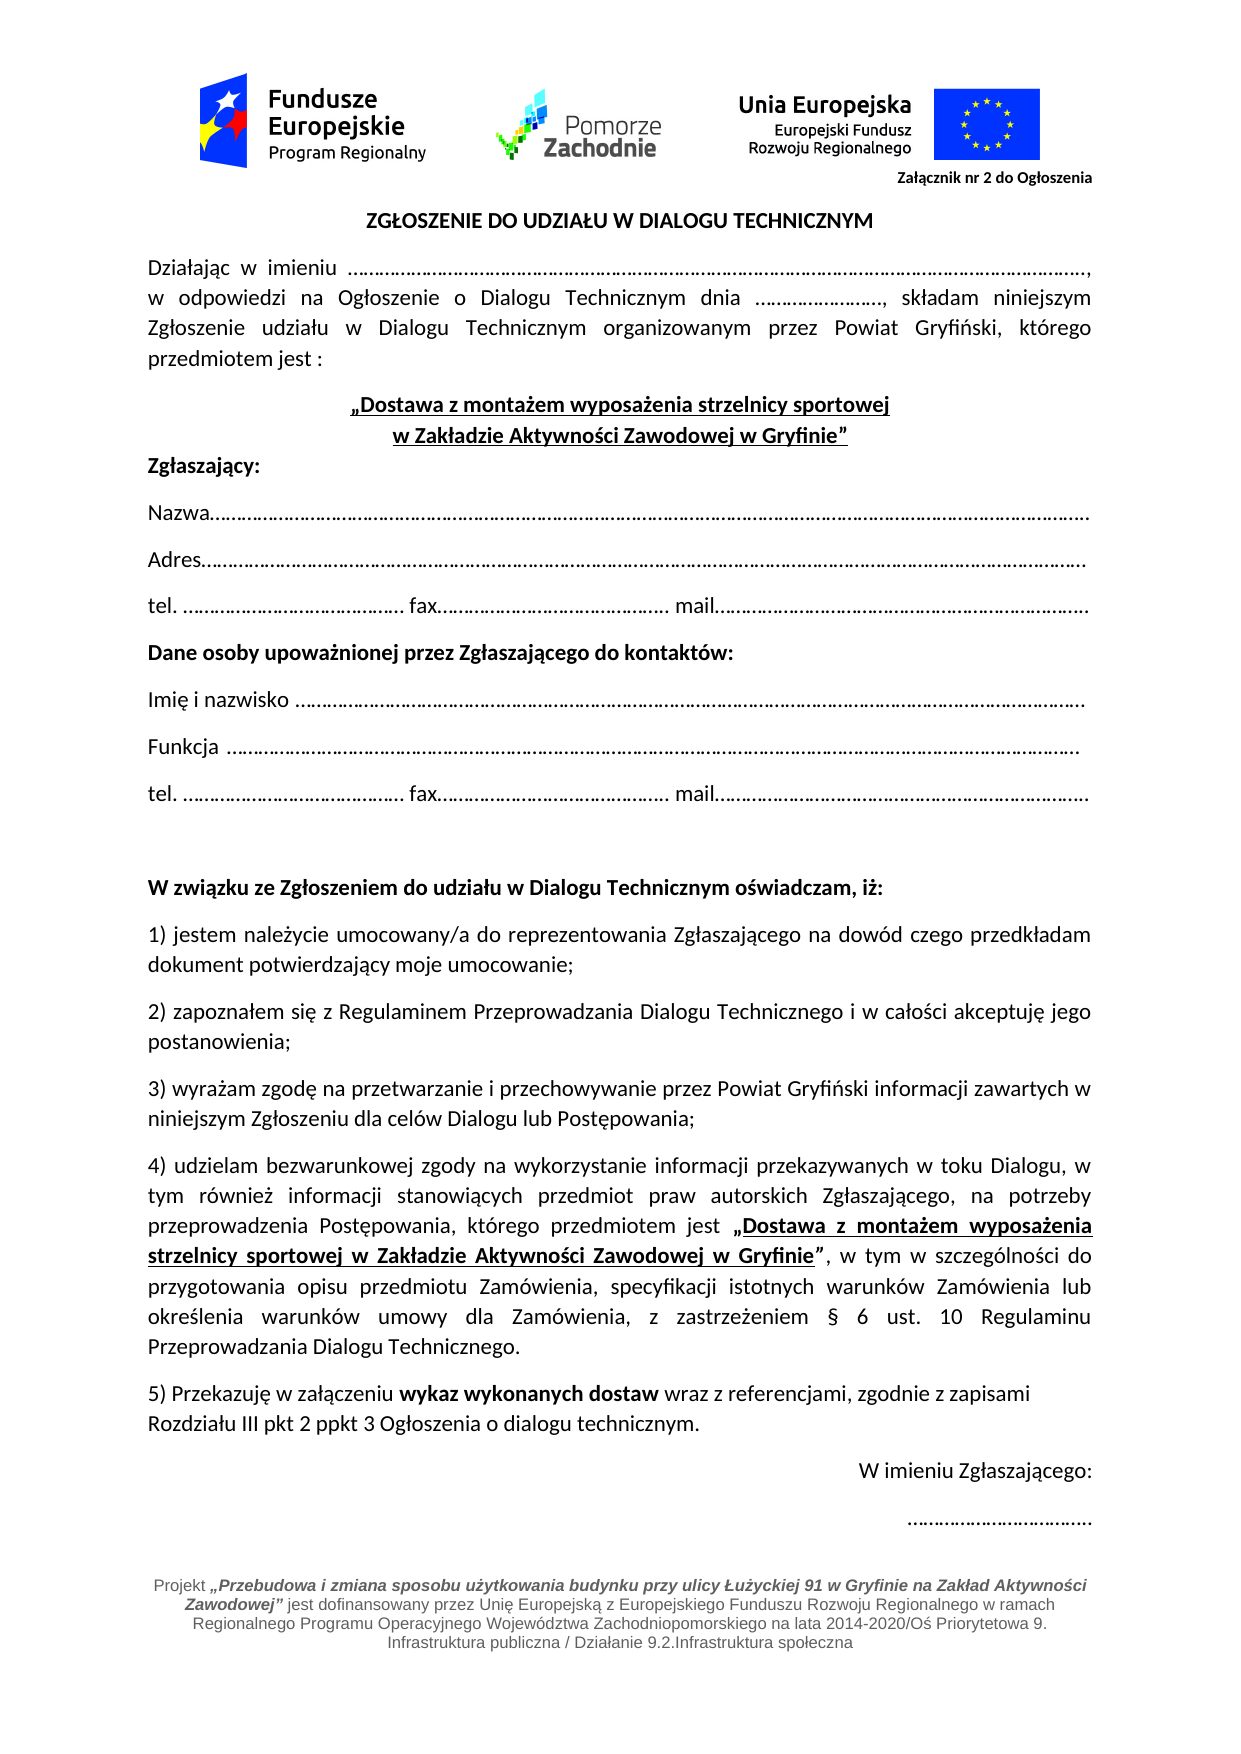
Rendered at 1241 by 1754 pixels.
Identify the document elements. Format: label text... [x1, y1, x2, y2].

text Działając w imieniu ………………………………………………………………………………………………………………………….., w odpowiedzi na Ogłoszenie o Dialogu Technicznym dnia ……………………, składam niniejszym Zgłoszenie udziału w Dialogu Technicznym organizowanym przez Powiat Gryfiński, którego przedmiotem jest : [148, 253, 1093, 372]
text Imię i nazwisko …………………………………………………………………………………………………………………………………… [148, 685, 1093, 713]
text …………………………….. [148, 1503, 1093, 1531]
text „Dostawa z montażem wyposażenia strzelnicy sportowej [148, 391, 1093, 418]
text Zgłaszający: [148, 451, 1093, 479]
text ZGŁOSZENIE DO UDZIAŁU W DIALOGU TECHNICZNYM [148, 206, 1093, 234]
picture [200, 73, 1040, 168]
text tel. …………………………………… fax…………………………………….. mail…………………………………………………………….. [148, 592, 1093, 619]
text 5) Przekazuję w załączeniu wykaz wykonanych dostaw wraz z referencjami, zgodnie z zapisami Rozdziału III pkt 2 ppkt 3 Ogłoszenia o dialogu technicznym. [148, 1379, 1093, 1437]
text 1) jestem należycie umocowany/a do reprezentowania Zgłaszającego na dowód czego przedkładam dokument potwierdzający moje umocowanie; [148, 920, 1093, 978]
text w Zakładzie Aktywności Zawodowej w Gryfinie” [148, 421, 1093, 449]
text Funkcja ……………………………………………………………………………………………………………………………………………… [148, 732, 1093, 760]
text W imieniu Zgłaszającego: [148, 1456, 1093, 1484]
text 3) wyrażam zgodę na przetwarzanie i przechowywanie przez Powiat Gryfiński informacji zawartych w niniejszym Zgłoszeniu dla celów Dialogu lub Postępowania; [148, 1074, 1093, 1132]
text W związku ze Zgłoszeniem do udziału w Dialogu Technicznym oświadczam, iż: [148, 873, 1093, 901]
text Dane osoby upoważnionej przez Zgłaszającego do kontaktów: [148, 638, 1093, 666]
text Adres…………………………………………………………………………………………………………………………………………………… [148, 545, 1093, 573]
text Nazwa………………………………………………………………………………………………………………………………………………….. [148, 498, 1093, 526]
text Załącznik nr 2 do Ogłoszenia [148, 168, 1093, 188]
text 2) zapoznałem się z Regulaminem Przeprowadzania Dialogu Technicznego i w całości akceptuję jego postanowienia; [148, 997, 1093, 1055]
text 4) udzielam bezwarunkowej zgody na wykorzystanie informacji przekazywanych w toku Dialogu, w tym również informacji stanowiących przedmiot praw autorskich Zgłaszającego, na potrzeby przeprowadzenia Postępowania, którego przedmiotem jest „Dostawa z montażem wyposażenia strzelnicy sportowej w Zakładzie Aktywności Zawodowej w Gryfinie”, w tym w szczególności do przygotowania opisu przedmiotu Zamówienia, specyfikacji istotnych warunków Zamówienia lub określenia warunków umowy dla Zamówienia, z zastrzeżeniem § 6 ust. 10 Regulaminu Przeprowadzania Dialogu Technicznego. [148, 1151, 1093, 1360]
text tel. …………………………………… fax…………………………………….. mail…………………………………………………………….. [148, 779, 1093, 807]
